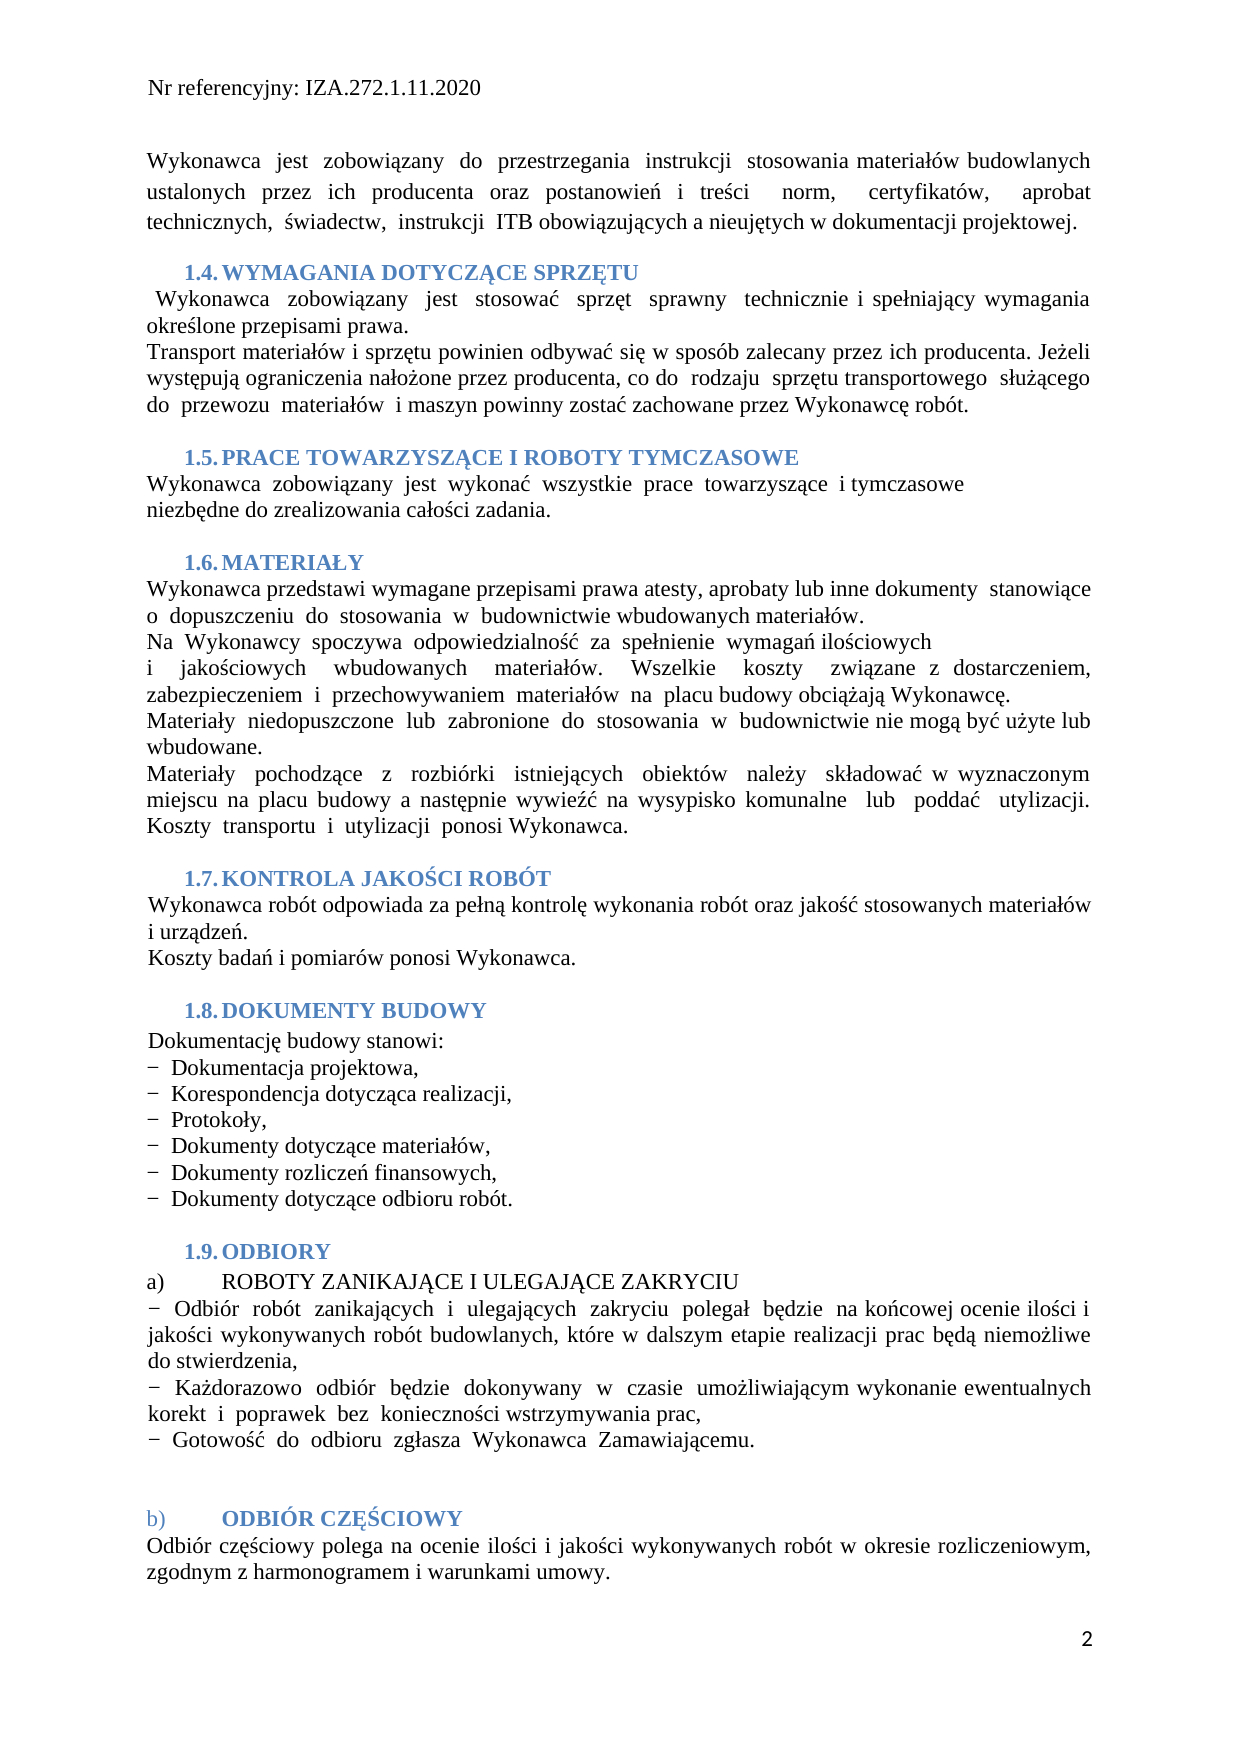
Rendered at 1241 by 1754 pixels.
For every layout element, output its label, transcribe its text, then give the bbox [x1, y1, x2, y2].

text − Protokoły, [146, 1106, 1093, 1133]
list WYMAGANIA DOTYCZĄCE SPRZĘTU [184, 259, 1093, 285]
text Dokumentację budowy stanowi: [148, 1027, 1093, 1053]
text − Korespondencja dotycząca realizacji, [146, 1080, 1093, 1106]
text Wykonawca zobowiązany jest wykonać wszystkie prace towarzyszące i tymczasowe [146, 470, 1093, 496]
text niezbędne do zrealizowania całości zadania. [146, 496, 1093, 523]
list ODBIORY [184, 1238, 1093, 1264]
text − Odbiór robót zanikających i ulegających zakryciu polegał będzie na końcowej ocenie ilości i jakości wykonywanych robót budowlanych, które w dalszym etapie realizacji prac będą niemożliwe do stwierdzenia, [148, 1294, 1093, 1374]
text − Dokumenty dotyczące materiałów, [146, 1133, 1093, 1159]
text Wykonawca robót odpowiada za pełną kontrolę wykonania robót oraz jakość stosowanych materiałów i urządzeń. [148, 892, 1093, 944]
text Materiały niedopuszczone lub zabronione do stosowania w budownictwie nie mogą być użyte lub wbudowane. [146, 707, 1093, 760]
text − Gotowość do odbioru zgłasza Wykonawca Zamawiającemu. [148, 1426, 1093, 1453]
list MATERIAŁY [184, 549, 1093, 575]
list PRACE TOWARZYSZĄCE I ROBOTY TYMCZASOWE [184, 443, 1093, 470]
text Na Wykonawcy spoczywa odpowiedzialność za spełnienie wymagań ilościowych [146, 628, 1093, 654]
text − Dokumentacja projektowa, [146, 1053, 1093, 1080]
text Wykonawca zobowiązany jest stosować sprzęt sprawny technicznie i spełniający wymagania określone przepisami prawa. [146, 285, 1093, 338]
text Wykonawca przedstawi wymagane przepisami prawa atesty, aprobaty lub inne dokumenty stanowiące o dopuszczeniu do stosowania w budownictwie wbudowanych materiałów. [146, 575, 1093, 628]
text i jakościowych wbudowanych materiałów. Wszelkie koszty związane z dostarczeniem, zabezpieczeniem i przechowywaniem materiałów na placu budowy obciążają Wykonawcę. [146, 654, 1093, 707]
list DOKUMENTY BUDOWY [184, 997, 1093, 1023]
text Odbiór częściowy polega na ocenie ilości i jakości wykonywanych robót w okresie rozliczeniowym, zgodnym z harmonogramem i warunkami umowy. [146, 1532, 1093, 1584]
text − Dokumenty dotyczące odbioru robót. [146, 1185, 1093, 1212]
text Materiały pochodzące z rozbiórki istniejących obiektów należy składować w wyznaczonym miejscu na placu budowy a następnie wywieźć na wysypisko komunalne lub poddać utylizacji. Koszty transportu i utylizacji ponosi Wykonawca. [146, 760, 1093, 839]
text − Dokumenty rozliczeń finansowych, [146, 1159, 1093, 1185]
list ODBIÓR CZĘŚCIOWY [146, 1505, 1093, 1532]
text Wykonawca jest zobowiązany do przestrzegania instrukcji stosowania materiałów budowlanych ustalonych przez ich producenta oraz postanowień i treści norm, certyfikatów, aprobat technicznych, świadectw, instrukcji ITB obowiązujących a nieujętych w dokumentacji projektowej. [146, 148, 1093, 234]
text Transport materiałów i sprzętu powinien odbywać się w sposób zalecany przez ich producenta. Jeżeli występują ograniczenia nałożone przez producenta, co do rodzaju sprzętu transportowego służącego do przewozu materiałów i maszyn powinny zostać zachowane przez Wykonawcę robót. [146, 338, 1093, 417]
list ROBOTY ZANIKAJĄCE I ULEGAJĄCE ZAKRYCIU [146, 1268, 1093, 1294]
text − Każdorazowo odbiór będzie dokonywany w czasie umożliwiającym wykonanie ewentualnych korekt i poprawek bez konieczności wstrzymywania prac, [148, 1374, 1093, 1426]
list KONTROLA JAKOŚCI ROBÓT [184, 865, 1093, 892]
text Koszty badań i pomiarów ponosi Wykonawca. [148, 944, 1093, 971]
